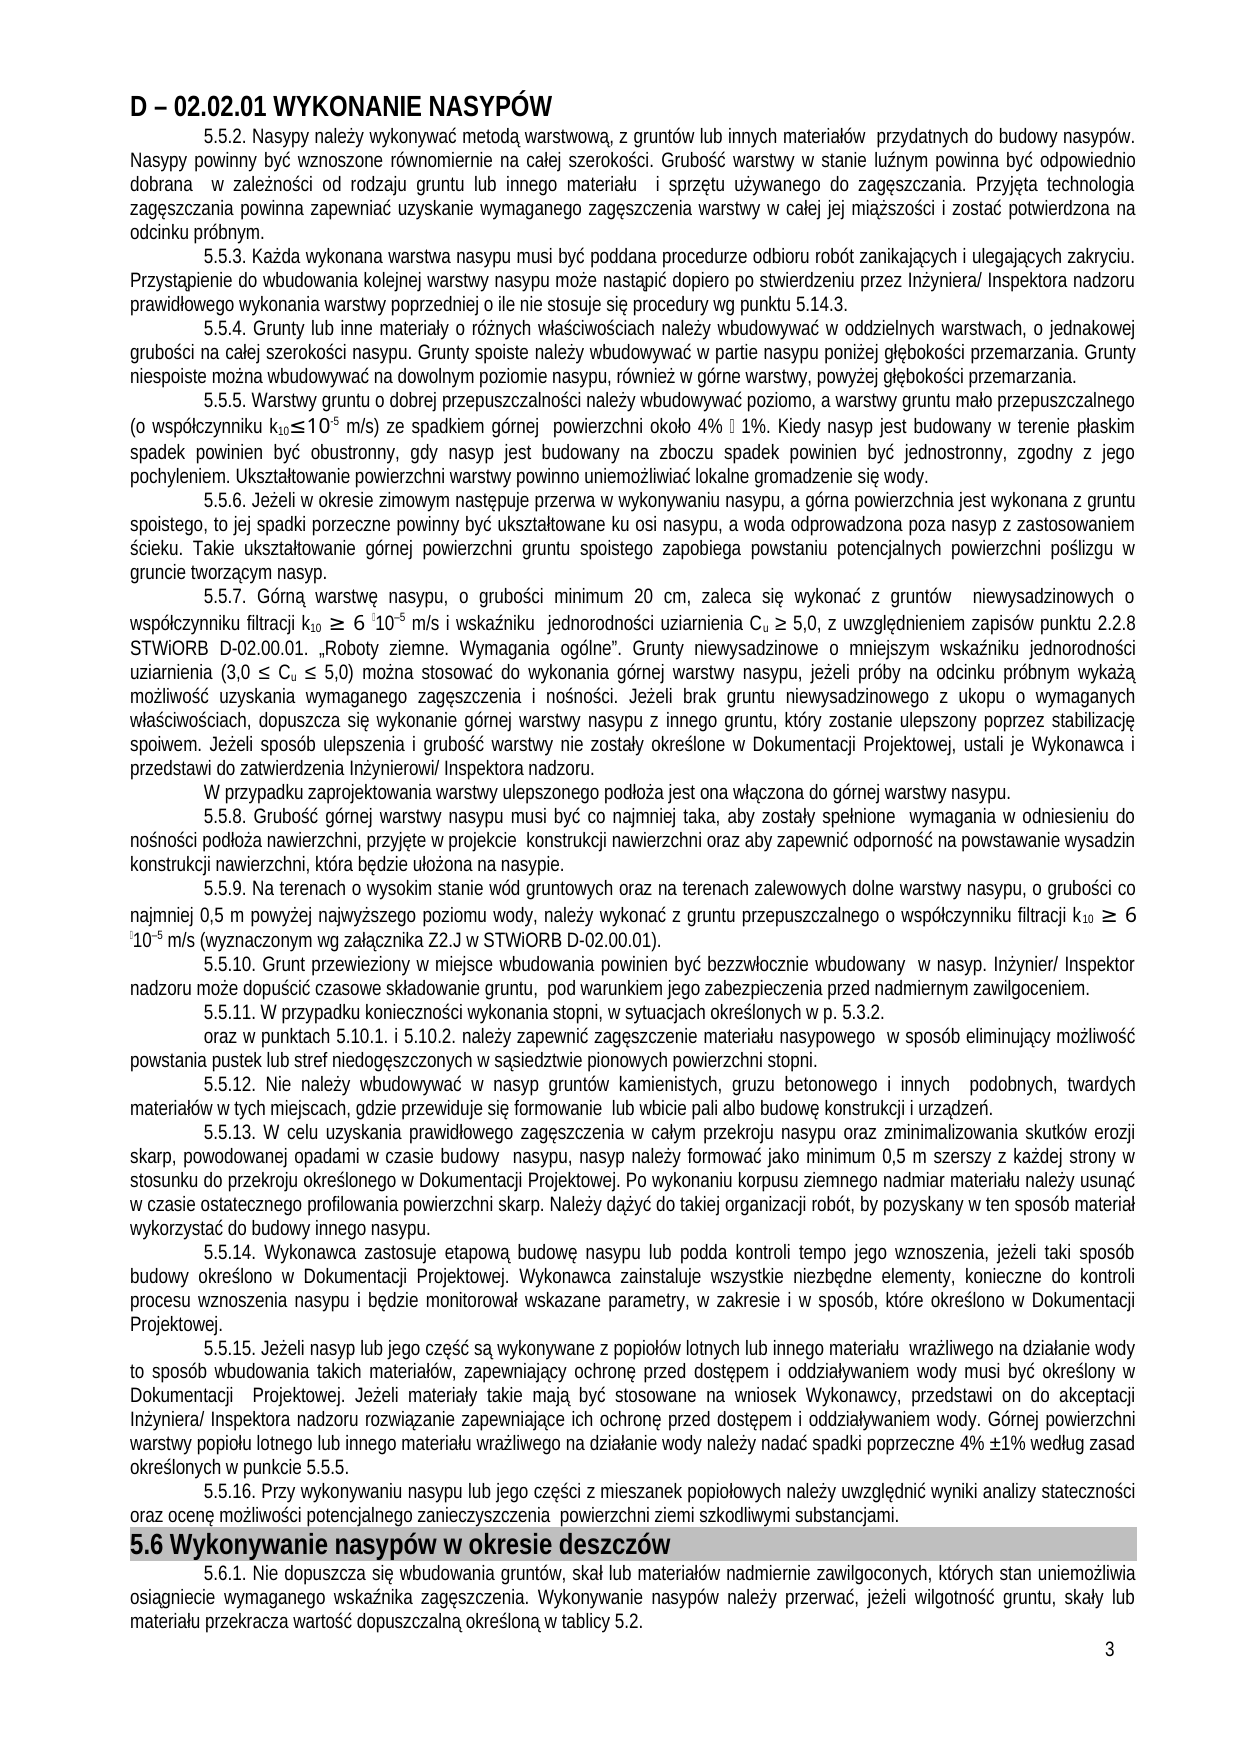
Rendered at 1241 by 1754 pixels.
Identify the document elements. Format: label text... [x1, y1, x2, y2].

text 5.5.15. Jeżeli nasyp lub jego część są wykonywane z popiołów lotnych lub innego materiału wrażliwego na działanie wody to sposób wbudowania takich materiałów, zapewniający ochronę przed dostępem i oddziaływaniem wody musi być określony w Dokumentacji Projektowej. Jeżeli materiały takie mają być stosowane na wniosek Wykonawcy, przedstawi on do akceptacji Inżyniera/ Inspektora nadzoru rozwiązanie zapewniające ich ochronę przed dostępem i oddziaływaniem wody. Górnej powierzchni warstwy popiołu lotnego lub innego materiału wrażliwego na działanie wody należy nadać spadki poprzeczne 4% ±1% według zasad określonych w punkcie 5.5.5. [130, 1336, 1137, 1479]
text 5.5.14. Wykonawca zastosuje etapową budowę nasypu lub podda kontroli tempo jego wznoszenia, jeżeli taki sposób budowy określono w Dokumentacji Projektowej. Wykonawca zainstaluje wszystkie niezbędne elementy, konieczne do kontroli procesu wznoszenia nasypu i będzie monitorował wskazane parametry, w zakresie i w sposób, które określono w Dokumentacji Projektowej. [130, 1240, 1137, 1336]
text 5.5.9. Na terenach o wysokim stanie wód gruntowych oraz na terenach zalewowych dolne warstwy nasypu, o grubości co najmniej 0,5 m powyżej najwyższego poziomu wody, należy wykonać z gruntu przepuszczalnego o współczynniku filtracji k10 ≥ 6 10–5 m/s (wyznaczonym wg załącznika Z2.J w STWiORB D-02.00.01). [130, 876, 1137, 952]
text 5.5.3. Każda wykonana warstwa nasypu musi być poddana procedurze odbioru robót zanikających i ulegających zakryciu. Przystąpienie do wbudowania kolejnej warstwy nasypu może nastąpić dopiero po stwierdzeniu przez Inżyniera/ Inspektora nadzoru prawidłowego wykonania warstwy poprzedniej o ile nie stosuje się procedury wg punktu 5.14.3. [130, 244, 1137, 316]
text 5.5.10. Grunt przewieziony w miejsce wbudowania powinien być bezzwłocznie wbudowany w nasyp. Inżynier/ Inspektor nadzoru może dopuścić czasowe składowanie gruntu, pod warunkiem jego zabezpieczenia przed nadmiernym zawilgoceniem. [130, 952, 1137, 1000]
text 5.5.12. Nie należy wbudowywać w nasyp gruntów kamienistych, gruzu betonowego i innych podobnych, twardych materiałów w tych miejscach, gdzie przewiduje się formowanie lub wbicie pali albo budowę konstrukcji i urządzeń. [130, 1072, 1137, 1120]
text 5.5.7. Górną warstwę nasypu, o grubości minimum 20 cm, zaleca się wykonać z gruntów niewysadzinowych o współczynniku filtracji k10 ≥ 6 10–5 m/s i wskaźniku jednorodności uziarnienia Cu ≥ 5,0, z uwzględnieniem zapisów punktu 2.2.8 STWiORB D-02.00.01. „Roboty ziemne. Wymagania ogólne”. Grunty niewysadzinowe o mniejszym wskaźniku jednorodności uziarnienia (3,0 ≤ Cu ≤ 5,0) można stosować do wykonania górnej warstwy nasypu, jeżeli próby na odcinku próbnym wykażą możliwość uzyskania wymaganego zagęszczenia i nośności. Jeżeli brak gruntu niewysadzinowego z ukopu o wymaganych właściwościach, dopuszcza się wykonanie górnej warstwy nasypu z innego gruntu, który zostanie ulepszony poprzez stabilizację spoiwem. Jeżeli sposób ulepszenia i grubość warstwy nie zostały określone w Dokumentacji Projektowej, ustali je Wykonawca i przedstawi do zatwierdzenia Inżynierowi/ Inspektora nadzoru. [130, 584, 1137, 780]
text 5.5.4. Grunty lub inne materiały o różnych właściwościach należy wbudowywać w oddzielnych warstwach, o jednakowej grubości na całej szerokości nasypu. Grunty spoiste należy wbudowywać w partie nasypu poniżej głębokości przemarzania. Grunty niespoiste można wbudowywać na dowolnym poziomie nasypu, również w górne warstwy, powyżej głębokości przemarzania. [130, 316, 1137, 388]
text 5.5.2. Nasypy należy wykonywać metodą warstwową, z gruntów lub innych materiałów przydatnych do budowy nasypów. Nasypy powinny być wznoszone równomiernie na całej szerokości. Grubość warstwy w stanie luźnym powinna być odpowiednio dobrana w zależności od rodzaju gruntu lub innego materiału i sprzętu używanego do zagęszczania. Przyjęta technologia zagęszczania powinna zapewniać uzyskanie wymaganego zagęszczenia warstwy w całej jej miąższości i zostać potwierdzona na odcinku próbnym. [130, 124, 1137, 244]
text 5.5.5. Warstwy gruntu o dobrej przepuszczalności należy wbudowywać poziomo, a warstwy gruntu mało przepuszczalnego (o współczynniku k10≤10-5 m/s) ze spadkiem górnej powierzchni około 4%  1%. Kiedy nasyp jest budowany w terenie płaskim spadek powinien być obustronny, gdy nasyp jest budowany na zboczu spadek powinien być jednostronny, zgodny z jego pochyleniem. Ukształtowanie powierzchni warstwy powinno uniemożliwiać lokalne gromadzenie się wody. [130, 388, 1137, 488]
text 5.6 Wykonywanie nasypów w okresie deszczów [130, 1527, 1137, 1561]
text 5.5.8. Grubość górnej warstwy nasypu musi być co najmniej taka, aby zostały spełnione wymagania w odniesieniu do nośności podłoża nawierzchni, przyjęte w projekcie konstrukcji nawierzchni oraz aby zapewnić odporność na powstawanie wysadzin konstrukcji nawierzchni, która będzie ułożona na nasypie. [130, 804, 1137, 876]
text W przypadku zaprojektowania warstwy ulepszonego podłoża jest ona włączona do górnej warstwy nasypu. [130, 780, 1137, 804]
text 5.5.6. Jeżeli w okresie zimowym następuje przerwa w wykonywaniu nasypu, a górna powierzchnia jest wykonana z gruntu spoistego, to jej spadki porzeczne powinny być ukształtowane ku osi nasypu, a woda odprowadzona poza nasyp z zastosowaniem ścieku. Takie ukształtowanie górnej powierzchni gruntu spoistego zapobiega powstaniu potencjalnych powierzchni poślizgu w gruncie tworzącym nasyp. [130, 488, 1137, 584]
text 5.6.1. Nie dopuszcza się wbudowania gruntów, skał lub materiałów nadmiernie zawilgoconych, których stan uniemożliwia osiągniecie wymaganego wskaźnika zagęszczenia. Wykonywanie nasypów należy przerwać, jeżeli wilgotność gruntu, skały lub materiału przekracza wartość dopuszczalną określoną w tablicy 5.2. [130, 1561, 1137, 1632]
text 5.5.13. W celu uzyskania prawidłowego zagęszczenia w całym przekroju nasypu oraz zminimalizowania skutków erozji skarp, powodowanej opadami w czasie budowy nasypu, nasyp należy formować jako minimum 0,5 m szerszy z każdej strony w stosunku do przekroju określonego w Dokumentacji Projektowej. Po wykonaniu korpusu ziemnego nadmiar materiału należy usunąć w czasie ostatecznego profilowania powierzchni skarp. Należy dążyć do takiej organizacji robót, by pozyskany w ten sposób materiał wykorzystać do budowy innego nasypu. [130, 1120, 1137, 1240]
text 5.5.11. W przypadku konieczności wykonania stopni, w sytuacjach określonych w p. 5.3.2. [130, 1000, 1137, 1024]
text 5.5.16. Przy wykonywaniu nasypu lub jego części z mieszanek popiołowych należy uwzględnić wyniki analizy stateczności oraz ocenę możliwości potencjalnego zanieczyszczenia powierzchni ziemi szkodliwymi substancjami. [130, 1479, 1137, 1527]
text oraz w punktach 5.10.1. i 5.10.2. należy zapewnić zagęszczenie materiału nasypowego w sposób eliminujący możliwość powstania pustek lub stref niedogęszczonych w sąsiedztwie pionowych powierzchni stopni. [130, 1024, 1137, 1072]
